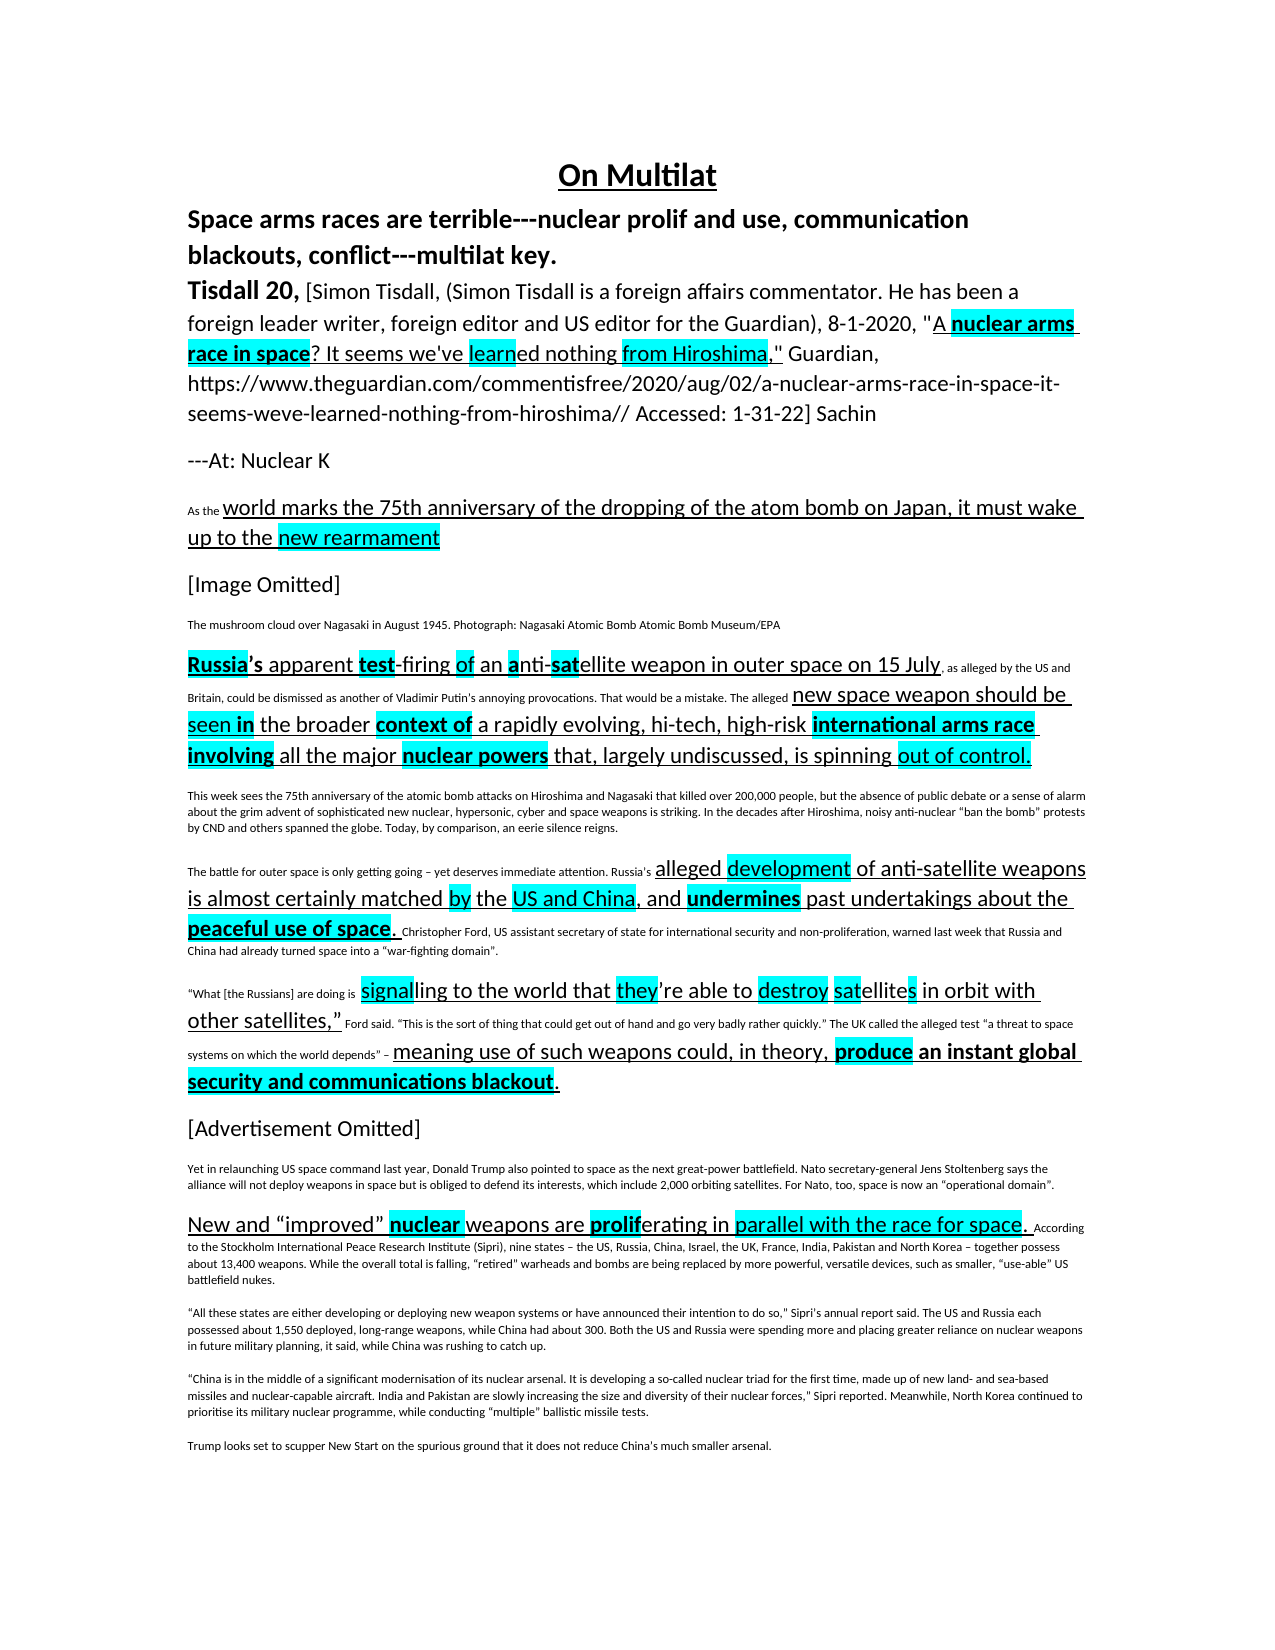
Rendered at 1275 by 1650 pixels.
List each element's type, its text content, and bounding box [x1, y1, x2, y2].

text The battle for outer space is only getting going – yet deserves immediate attention. Russia’s alleged development of anti-satellite weapons is almost certainly matched by the US and China, and undermines past undertakings about the peaceful use of space. Christopher Ford, US assistant secretary of state for international security and non-proliferation, warned last week that Russia and China had already turned space into a “war-fighting domain”. [187, 854, 1087, 959]
text “China is in the middle of a significant modernisation of its nuclear arsenal. It is developing a so-called nuclear triad for the first time, made up of new land- and sea-based missiles and nuclear-capable aircraft. India and Pakistan are slowly increasing the size and diversity of their nuclear forces,” Sipri reported. Meanwhile, North Korea continued to prioritise its military nuclear programme, while conducting “multiple” ballistic missile tests. [187, 1372, 1087, 1420]
text New and “improved” nuclear weapons are proliferating in parallel with the race for space. According to the Stockholm International Peace Research Institute (Sipri), nine states – the US, Russia, China, Israel, the UK, France, India, Pakistan and North Korea – together possess about 13,400 weapons. While the overall total is falling, “retired” warheads and bombs are being replaced by more powerful, versatile devices, such as smaller, “use-able” US battlefield nukes. [187, 1210, 1087, 1288]
text The mushroom cloud over Nagasaki in August 1945. Photograph: Nagasaki Atomic Bomb Atomic Bomb Museum/EPA [187, 617, 1087, 632]
text Trump looks set to scupper New Start on the spurious ground that it does not reduce China’s much smaller arsenal. [187, 1438, 1087, 1453]
text [Advertisement Omitted] [187, 1114, 1087, 1142]
text Yet in relaunching US space command last year, Donald Trump also pointed to space as the next great-power battlefield. Nato secretary-general Jens Stoltenberg says the alliance will not deploy weapons in space but is obliged to defend its interests, which include 2,000 orbiting satellites. For Nato, too, space is now an “operational domain”. [187, 1161, 1087, 1193]
subtitle Space arms races are terrible---nuclear prolif and use, communication blackouts, conflict---multilat key. [187, 202, 1087, 271]
text Tisdall 20, [Simon Tisdall, (Simon Tisdall is a foreign affairs commentator. He has been a foreign leader writer, foreign editor and US editor for the Guardian), 8-1-2020, "A nuclear arms race in space? It seems we've learned nothing from Hiroshima," Guardian, https://www.theguardian.com/commentisfree/2020/aug/02/a-nuclear-arms-race-in-space-it-seems-weve-learned-nothing-from-hiroshima// Accessed: 1-31-22] Sachin [187, 273, 1087, 427]
text “All these states are either developing or deploying new weapon systems or have announced their intention to do so,” Sipri’s annual report said. The US and Russia each possessed about 1,550 deployed, long-range weapons, while China had about 300. Both the US and Russia were spending more and placing greater reliance on nuclear weapons in future military planning, it said, while China was rushing to catch up. [187, 1306, 1087, 1354]
text “What [the Russians] are doing is signalling to the world that they’re able to destroy satellites in orbit with other satellites,” Ford said. “This is the sort of thing that could get out of hand and go very badly rather quickly.” The UK called the alleged test “a threat to space systems on which the world depends” – meaning use of such weapons could, in theory, produce an instant global security and communications blackout. [187, 976, 1087, 1095]
text ---At: Nuclear K [187, 446, 1087, 474]
text Russia’s apparent test-firing of an anti-satellite weapon in outer space on 15 July, as alleged by the US and Britain, could be dismissed as another of Vladimir Putin’s annoying provocations. That would be a mistake. The alleged new space weapon should be seen in the broader context of a rapidly evolving, hi-tech, high-risk international arms race involving all the major nuclear powers that, largely undiscussed, is spinning out of control. [187, 650, 1087, 769]
subtitle On Multilat [187, 154, 1087, 195]
text [Image Omitted] [187, 570, 1087, 598]
text This week sees the 75th anniversary of the atomic bomb attacks on Hiroshima and Nagasaki that killed over 200,000 people, but the absence of public debate or a sense of alarm about the grim advent of sophisticated new nuclear, hypersonic, cyber and space weapons is striking. In the decades after Hiroshima, noisy anti-nuclear “ban the bomb” protests by CND and others spanned the globe. Today, by comparison, an eerie silence reigns. [187, 788, 1087, 836]
text As the world marks the 75th anniversary of the dropping of the atom bomb on Japan, it must wake up to the new rearmament [187, 493, 1087, 551]
